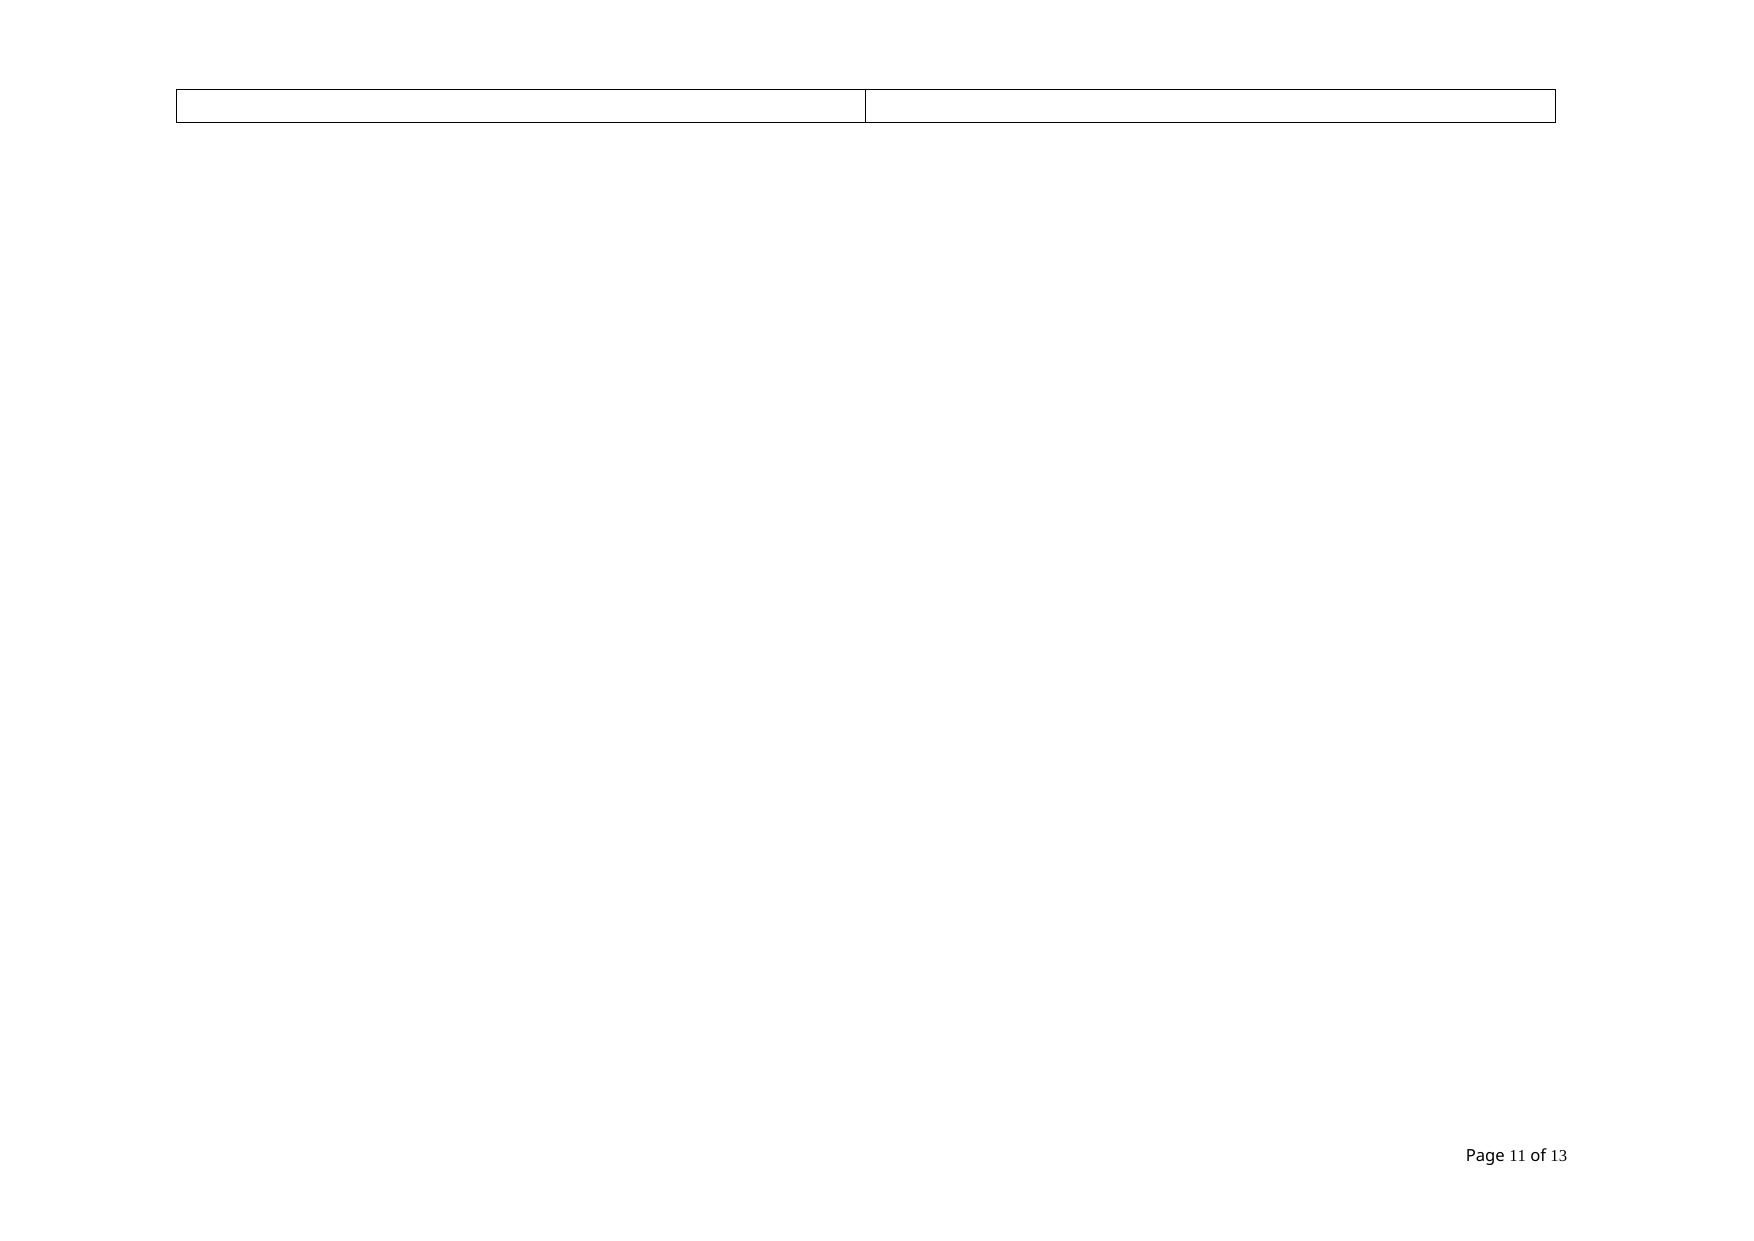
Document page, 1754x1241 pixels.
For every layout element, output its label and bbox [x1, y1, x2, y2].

table_cell [866, 90, 1555, 122]
table_cell [177, 90, 865, 122]
